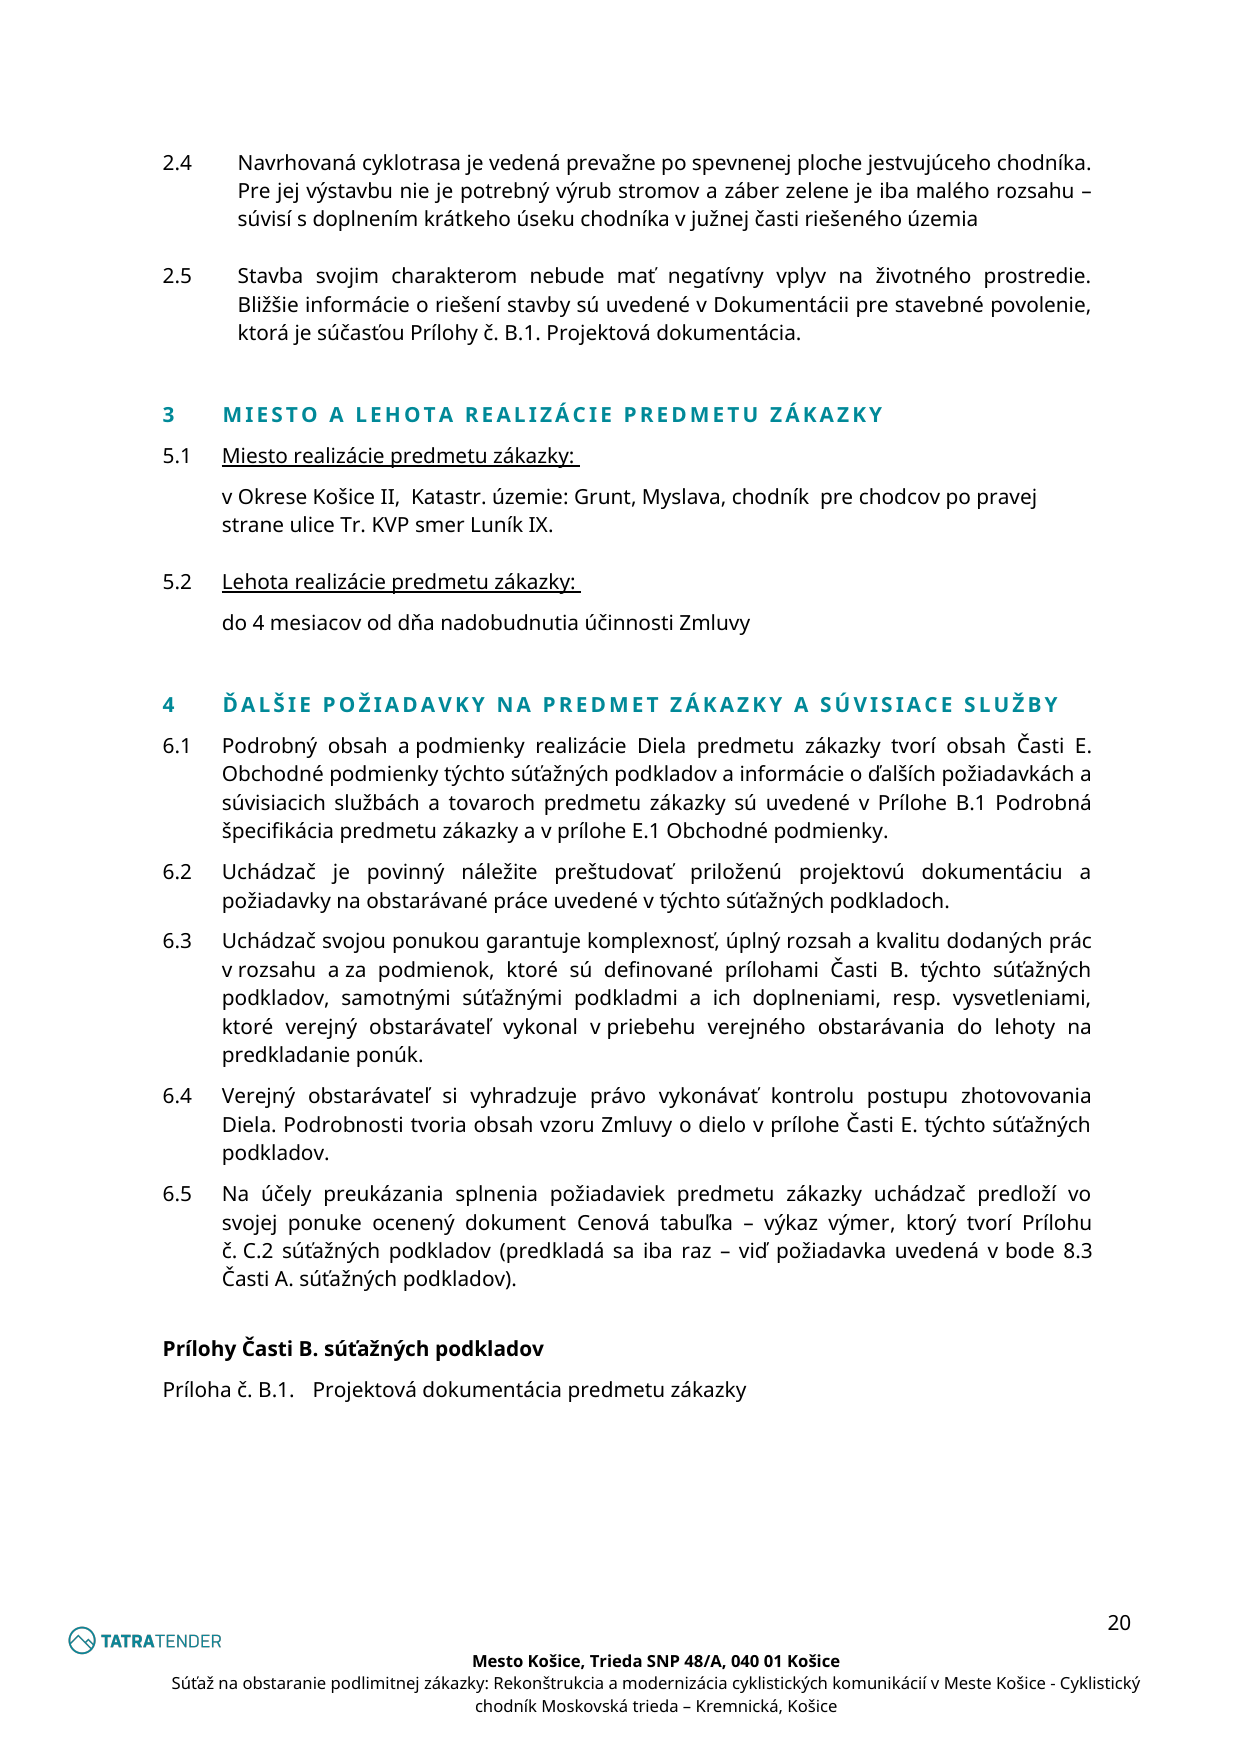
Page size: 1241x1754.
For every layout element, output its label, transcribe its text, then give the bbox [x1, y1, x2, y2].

subtitle Ďalšie požiadavky na predmet zákazky a súvisiace služby [162, 690, 1093, 718]
text v Okrese Košice II, Katastr. územie: Grunt, Myslava, chodník pre chodcov po pravej strane ulice Tr. KVP smer Luník IX. [222, 482, 1093, 539]
text Prílohy Časti B. súťažných podkladov [162, 1334, 1093, 1362]
subtitle Uchádzač je povinný náležite preštudovať priloženú projektovú dokumentáciu a požiadavky na obstarávané práce uvedené v týchto súťažných podkladoch. [162, 857, 1093, 914]
text Príloha č. B.1. Projektová dokumentácia predmetu zákazky [162, 1375, 1093, 1403]
subtitle Lehota realizácie predmetu zákazky: [162, 567, 1093, 596]
list Stavba svojim charakterom nebude mať negatívny vplyv na životného prostredie. Bližšie informácie o riešení stavby sú uvedené v Dokumentácii pre stavebné povolenie, ktorá je súčasťou Prílohy č. B.1. Projektová dokumentácia. [162, 261, 1093, 347]
subtitle Miesto realizácie predmetu zákazky: [162, 441, 1093, 469]
picture [61, 1614, 234, 1666]
subtitle Uchádzač svojou ponukou garantuje komplexnosť, úplný rozsah a kvalitu dodaných prác v rozsahu a za podmienok, ktoré sú definované prílohami Časti B. týchto súťažných podkladov, samotnými súťažnými podkladmi a ich doplneniami, resp. vysvetleniami, ktoré verejný obstarávateľ vykonal v priebehu verejného obstarávania do lehoty na predkladanie ponúk. [162, 927, 1093, 1069]
subtitle Miesto a lehota realizácie predmetu zákazky [162, 400, 1093, 428]
subtitle Podrobný obsah a podmienky realizácie Diela predmetu zákazky tvorí obsah Časti E. Obchodné podmienky týchto súťažných podkladov a informácie o ďalších požiadavkách a súvisiacich službách a tovaroch predmetu zákazky sú uvedené v Prílohe B.1 Podrobná špecifikácia predmetu zákazky a v prílohe E.1 Obchodné podmienky. [162, 731, 1093, 845]
text do 4 mesiacov od dňa nadobudnutia účinnosti Zmluvy [222, 608, 1093, 637]
subtitle Na účely preukázania splnenia požiadaviek predmetu zákazky uchádzač predloží vo svojej ponuke ocenený dokument Cenová tabuľka – výkaz výmer, ktorý tvorí Prílohu č. C.2 súťažných podkladov (predkladá sa iba raz – viď požiadavka uvedená v bode 8.3 Časti A. súťažných podkladov). [162, 1179, 1093, 1293]
list Navrhovaná cyklotrasa je vedená prevažne po spevnenej ploche jestvujúceho chodníka. Pre jej výstavbu nie je potrebný výrub stromov a záber zelene je iba malého rozsahu – súvisí s doplnením krátkeho úseku chodníka v južnej časti riešeného územia [162, 148, 1093, 233]
subtitle Verejný obstarávateľ si vyhradzuje právo vykonávať kontrolu postupu zhotovovania Diela. Podrobnosti tvoria obsah vzoru Zmluvy o dielo v prílohe Časti E. týchto súťažných podkladov. [162, 1081, 1093, 1167]
